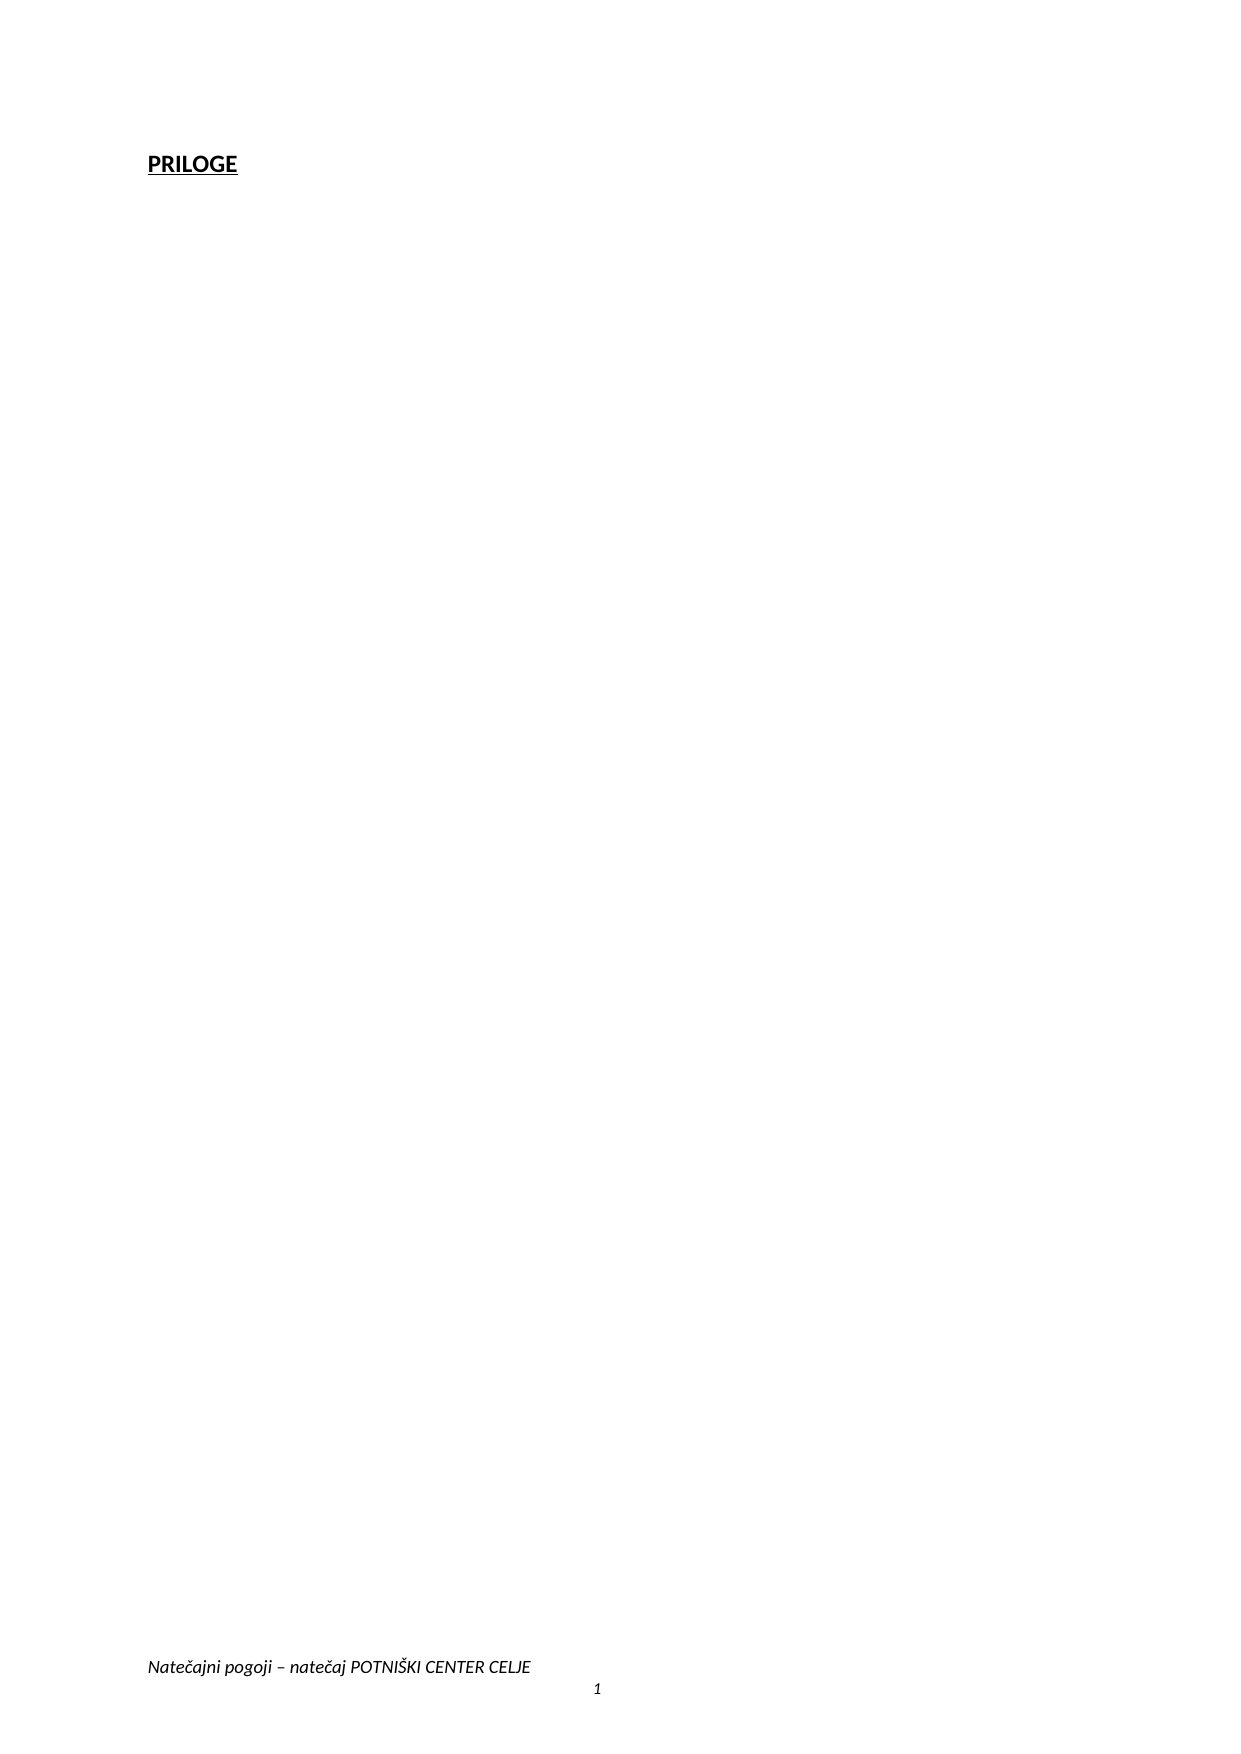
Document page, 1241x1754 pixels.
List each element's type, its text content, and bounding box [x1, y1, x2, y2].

subtitle PRILOGE [148, 148, 1166, 178]
